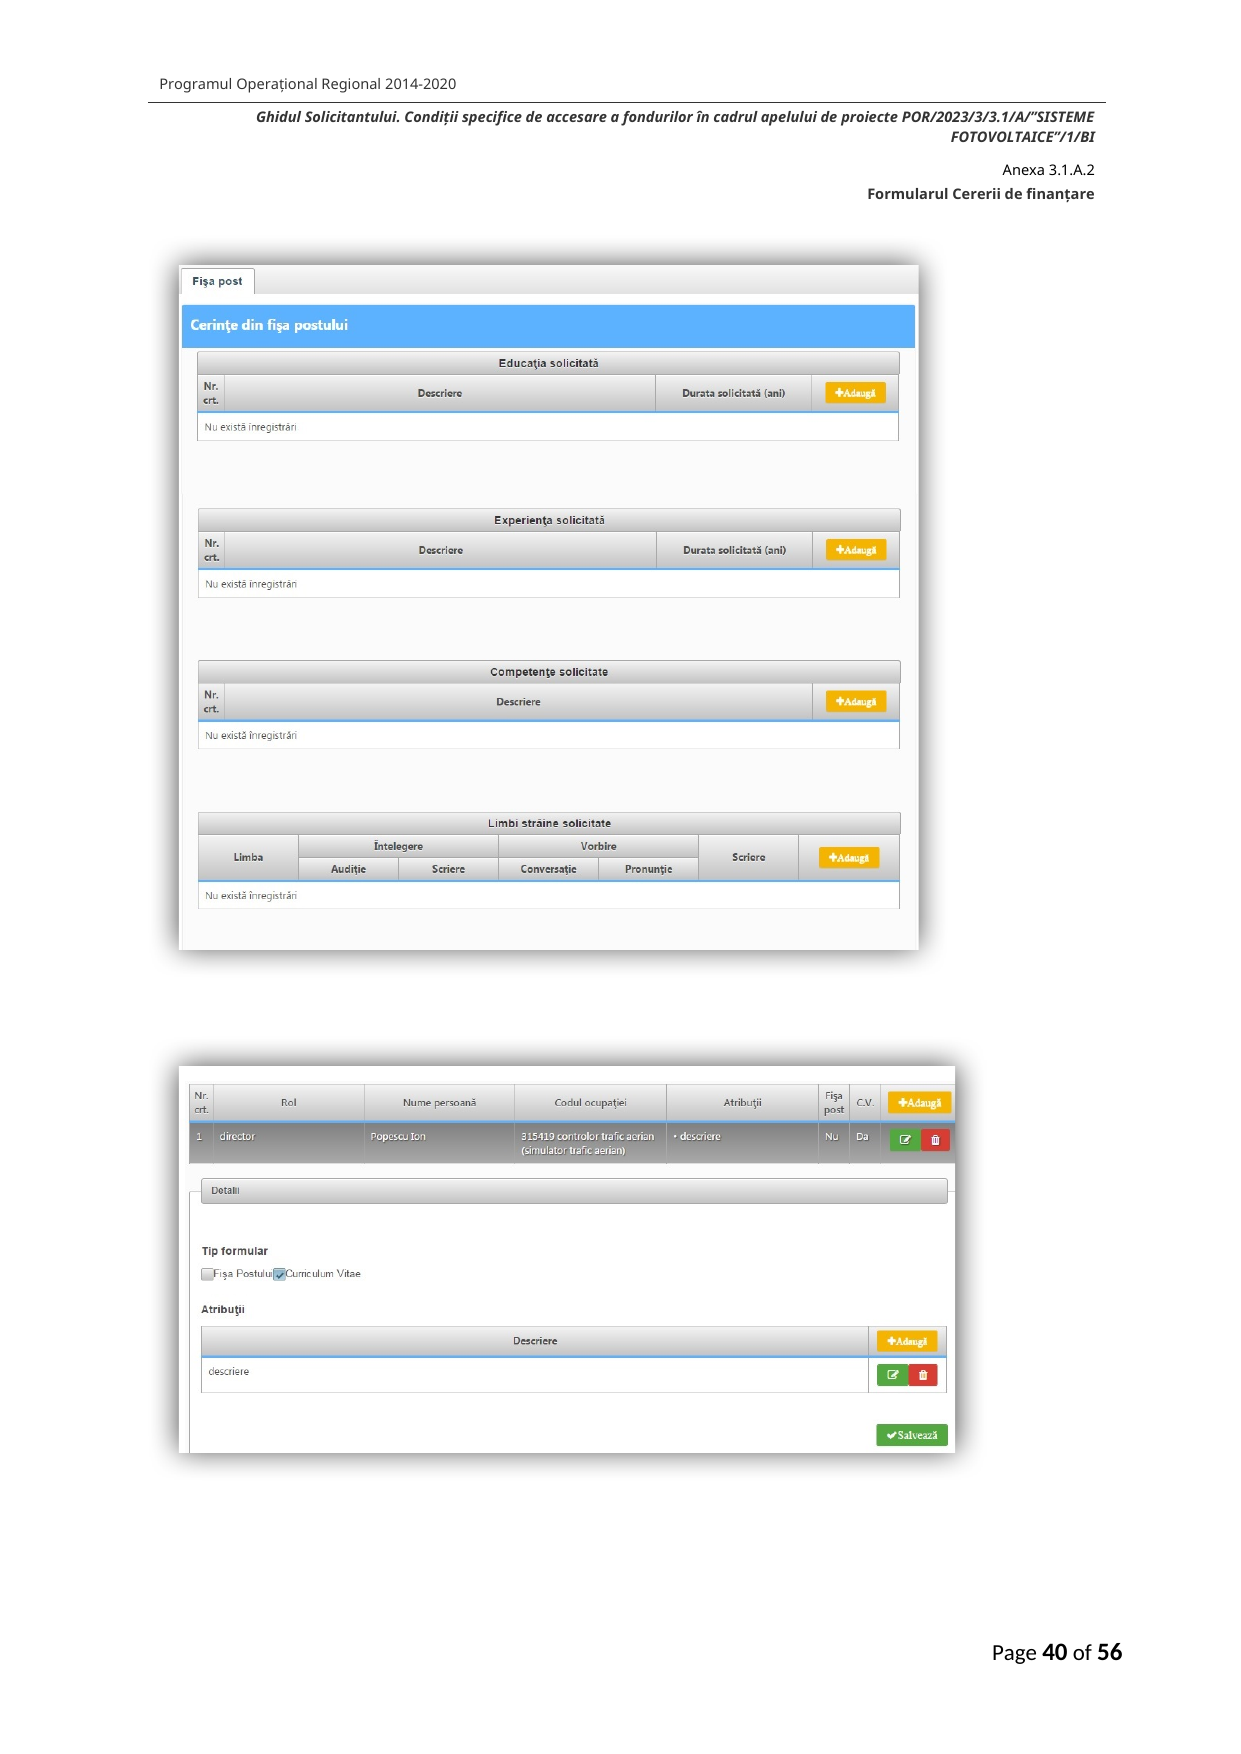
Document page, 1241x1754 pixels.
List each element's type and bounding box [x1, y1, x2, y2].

picture [178, 265, 919, 950]
picture [178, 1066, 955, 1453]
